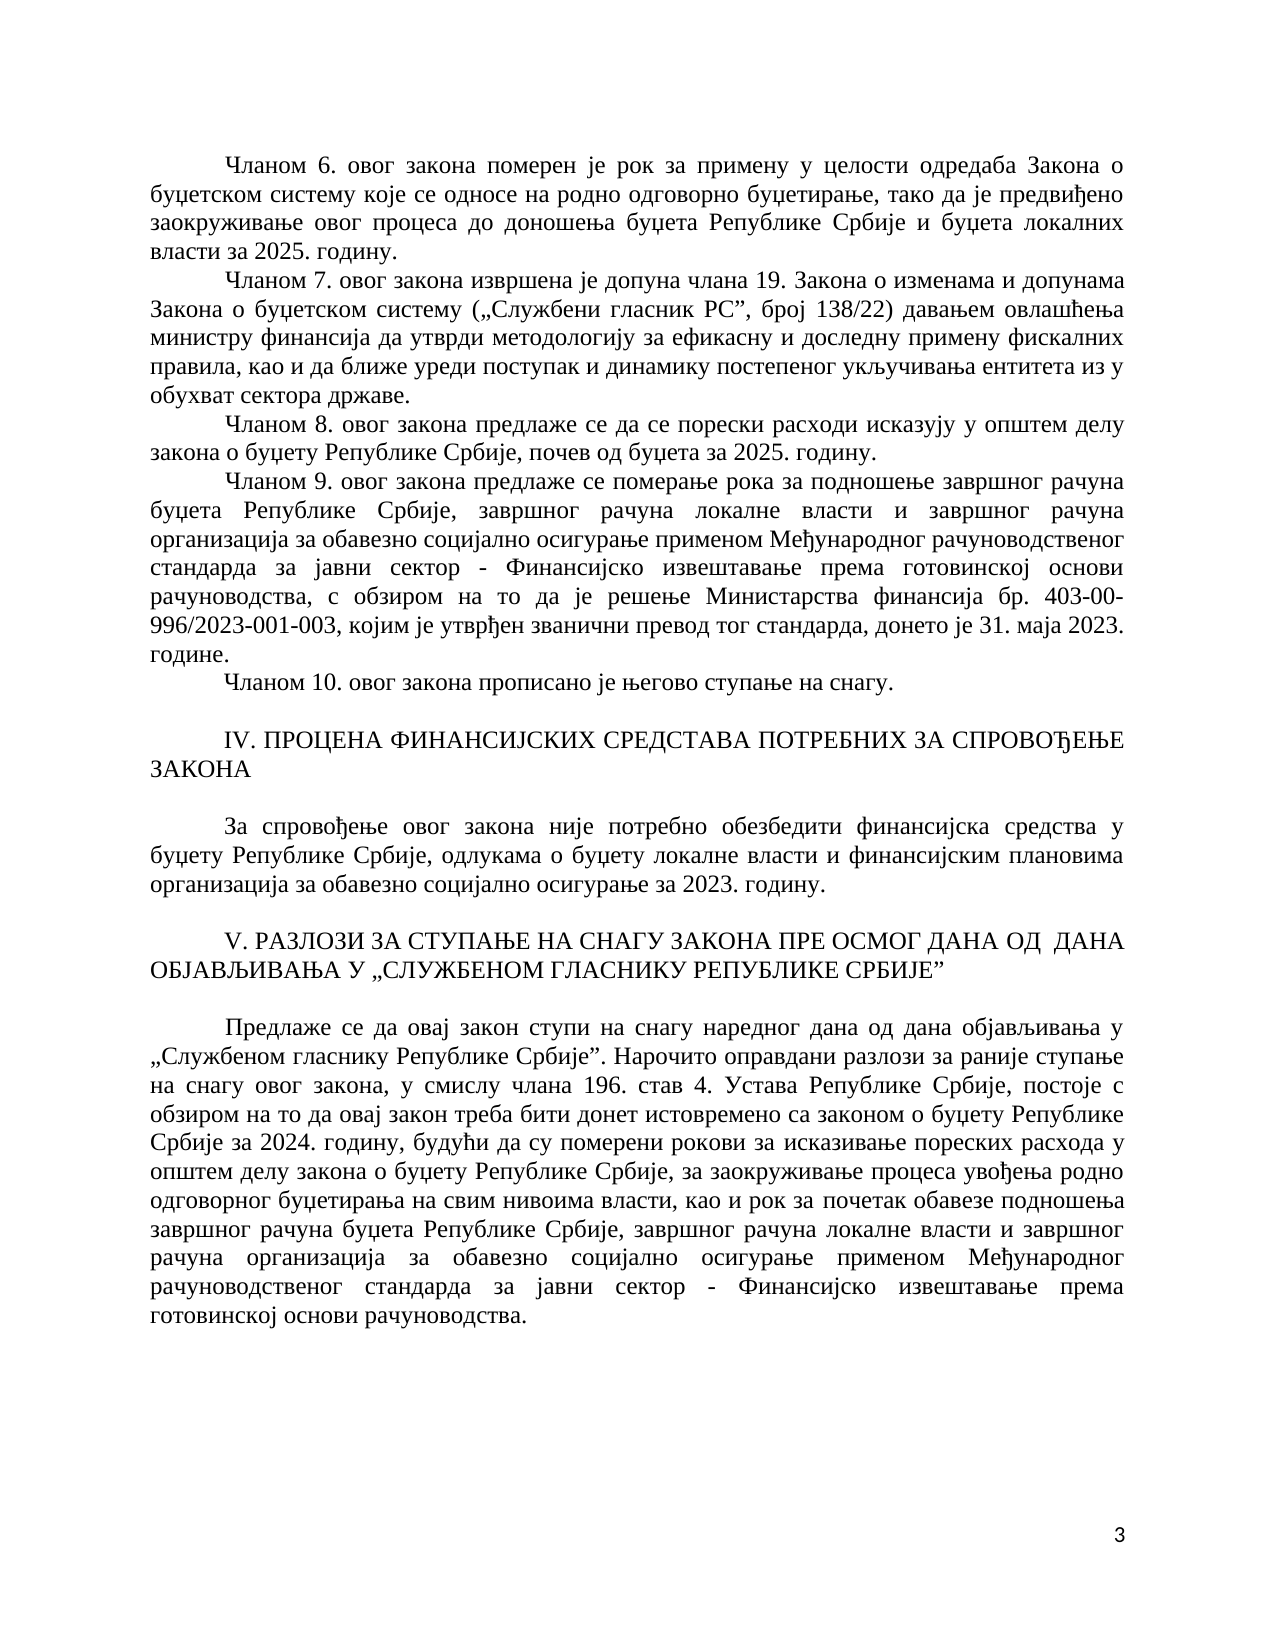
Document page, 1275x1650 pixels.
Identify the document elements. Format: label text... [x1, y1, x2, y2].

text Чланом 7. овог закона извршена је допуна члана 19. Закона о изменама и допунама Закона о буџетском систему („Службени гласник РС”, број 138/22) давањем овлашћења министру финансија да утврди методологију за ефикaсну и доследну примену фискалних правила, као и да ближе уреди поступак и динамику постепеног укључивања ентитета из у обухват сектора државе. [150, 265, 1125, 409]
text За спровођење овог закона није потребно обезбедити финансијска средства у буџету Републике Србије, одлукама о буџету локалне власти и финансијским плановима организација за обавезно социјално осигурање за 2023. годину. [150, 811, 1125, 897]
text Чланом 10. овог закона прописано је његово ступање на снагу. [150, 667, 1125, 696]
text Чланом 9. овог закона предлаже се померање рока за подношење завршног рачуна буџета Републике Србије, завршног рачуна локалне власти и завршног рачуна организација за обавезно социјално осигурање применом Међународног рачуноводственог стандарда за јавни сектор - Финансијско извештавање према готовинској основи рачуноводства, с обзиром на то да је решење Министарства финансија бр. 403-00-996/2023-001-003, којим је утврђен званични превод тог стандарда, донето је 31. маја 2023. године. [150, 466, 1125, 667]
text IV. ПРОЦЕНА ФИНАНСИЈСКИХ СРЕДСТАВА ПОТРЕБНИХ ЗА СПРОВОЂЕЊЕ ЗАКОНА [150, 725, 1125, 782]
text Чланом 8. овог закона предлаже се да се порески расходи исказују у општем делу закона о буџету Републике Србије, почев од буџета за 2025. годину. [150, 409, 1125, 466]
text V. РАЗЛОЗИ ЗА СТУПАЊЕ НА СНАГУ ЗАКОНА ПРЕ ОСМОГ ДАНА ОД ДАНА ОБЈАВЉИВАЊА У „СЛУЖБЕНОМ ГЛАСНИКУ РЕПУБЛИКЕ СРБИЈЕ” [150, 926, 1125, 984]
text Предлаже се да овај закон ступи на снагу наредног дана од дана објављивања у „Службеном гласнику Републике Србије”. Нарочито оправдани разлози за раније ступање на снагу овог закона, у смислу члана 196. став 4. Устава Републике Србије, постоје с обзиром на то да овај закон треба бити донет истовремено са законом о буџету Републике Србије за 2024. годину, будући да су померени рокови за исказивање пореских расхода у општем делу закона о буџету Републике Србије, за заокруживање процеса увођења родно одговорног буџетирања на свим нивоима власти, као и рок за почетак обавезе подношења завршног рачуна буџета Републике Србије, завршног рачуна локалне власти и завршног рачуна организација за обавезно социјално осигурање применом Међународног рачуноводственог стандарда за јавни сектор - Финансијско извештавање према готовинској основи рачуноводства. [150, 1012, 1125, 1329]
text Чланом 6. овог закона померен је рок за примену у целости одредаба Закона о буџетском систему које се односе на родно одговорно буџетирање, тако да је предвиђено заокруживање овог процеса до доношења буџета Републике Србије и буџета локалних власти за 2025. годину. [150, 150, 1125, 265]
